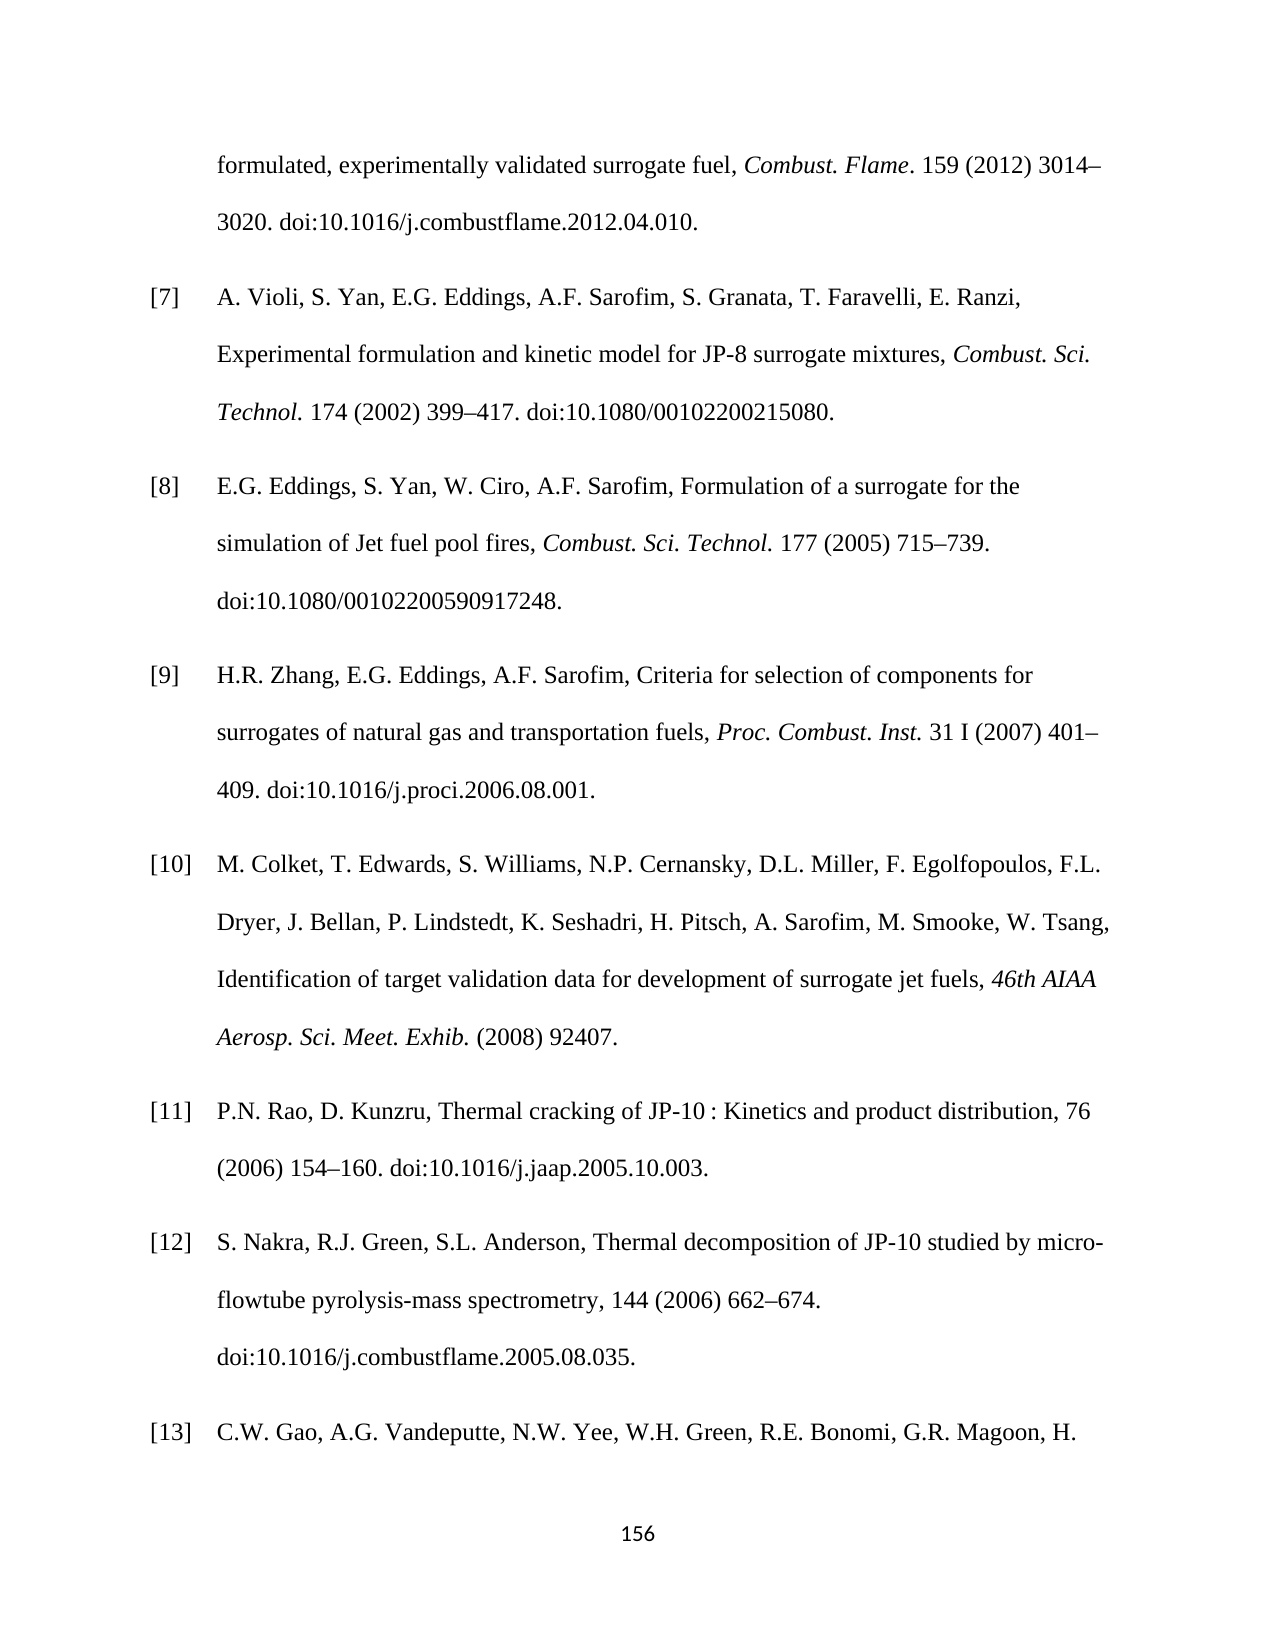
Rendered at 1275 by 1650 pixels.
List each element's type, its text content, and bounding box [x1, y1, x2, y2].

text [9] H.R. Zhang, E.G. Eddings, A.F. Sarofim, Criteria for selection of components for surrogates of natural gas and transportation fuels, Proc. Combust. Inst. 31 I (2007) 401–409. doi:10.1016/j.proci.2006.08.001. [150, 660, 1125, 804]
text [11] P.N. Rao, D. Kunzru, Thermal cracking of JP-10 : Kinetics and product distribution, 76 (2006) 154–160. doi:10.1016/j.jaap.2005.10.003. [150, 1096, 1125, 1182]
text [12] S. Nakra, R.J. Green, S.L. Anderson, Thermal decomposition of JP-10 studied by micro-flowtube pyrolysis-mass spectrometry, 144 (2006) 662–674. doi:10.1016/j.combustflame.2005.08.035. [150, 1227, 1125, 1371]
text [150, 1417, 1125, 1445]
text [8] E.G. Eddings, S. Yan, W. Ciro, A.F. Sarofim, Formulation of a surrogate for the simulation of Jet fuel pool fires, Combust. Sci. Technol. 177 (2005) 715–739. doi:10.1080/00102200590917248. [150, 471, 1125, 614]
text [150, 150, 1125, 236]
text [7] A. Violi, S. Yan, E.G. Eddings, A.F. Sarofim, S. Granata, T. Faravelli, E. Ranzi, Experimental formulation and kinetic model for JP-8 surrogate mixtures, Combust. Sci. Technol. 174 (2002) 399–417. doi:10.1080/00102200215080. [150, 282, 1125, 425]
text [10] M. Colket, T. Edwards, S. Williams, N.P. Cernansky, D.L. Miller, F. Egolfopoulos, F.L. Dryer, J. Bellan, P. Lindstedt, K. Seshadri, H. Pitsch, A. Sarofim, M. Smooke, W. Tsang, Identification of target validation data for development of surrogate jet fuels, 46th AIAA Aerosp. Sci. Meet. Exhib. (2008) 92407. [150, 849, 1125, 1050]
